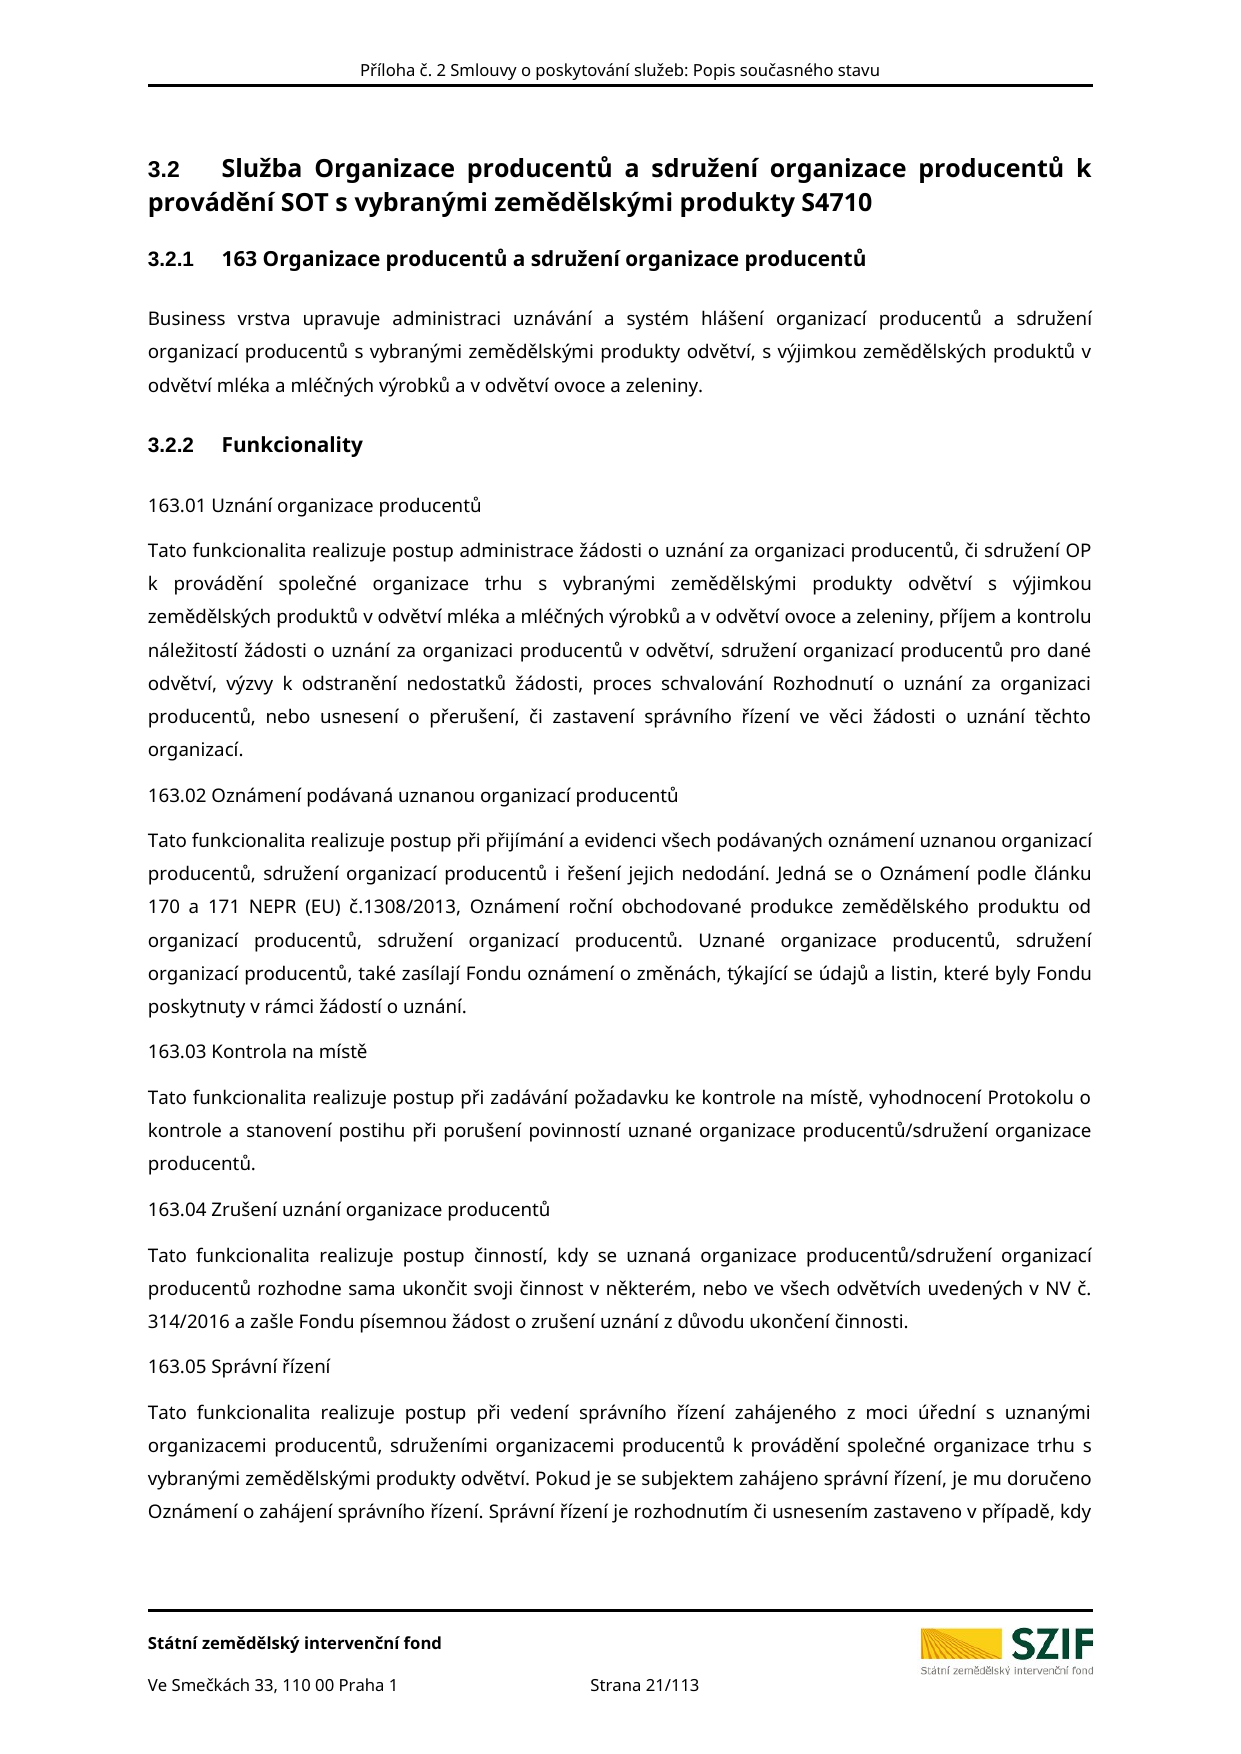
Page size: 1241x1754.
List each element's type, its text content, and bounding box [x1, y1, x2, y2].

text Tato funkcionalita realizuje postup administrace žádosti o uznání za organizaci producentů, či sdružení OP k provádění společné organizace trhu s vybranými zemědělskými produkty odvětví s výjimkou zemědělských produktů v odvětví mléka a mléčných výrobků a v odvětví ovoce a zeleniny, příjem a kontrolu náležitostí žádosti o uznání za organizaci producentů v odvětví, sdružení organizací producentů pro dané odvětví, výzvy k odstranění nedostatků žádosti, proces schvalování Rozhodnutí o uznání za organizaci producentů, nebo usnesení o přerušení, či zastavení správního řízení ve věci žádosti o uznání těchto organizací. [148, 538, 1093, 762]
text Business vrstva upravuje administraci uznávání a systém hlášení organizací producentů a sdružení organizací producentů s vybranými zemědělskými produkty odvětví, s výjimkou zemědělských produktů v odvětví mléka a mléčných výrobků a v odvětví ovoce a zeleniny. [148, 306, 1093, 397]
subtitle 163 Organizace producentů a sdružení organizace producentů [148, 244, 1093, 272]
text Tato funkcionalita realizuje postup při přijímání a evidenci všech podávaných oznámení uznanou organizací producentů, sdružení organizací producentů i řešení jejich nedodání. Jedná se o Oznámení podle článku 170 a 171 NEPR (EU) č.1308/2013, Oznámení roční obchodované produkce zemědělského produktu od organizací producentů, sdružení organizací producentů. Uznané organizace producentů, sdružení organizací producentů, také zasílají Fondu oznámení o změnách, týkající se údajů a listin, které byly Fondu poskytnuty v rámci žádostí o uznání. [148, 828, 1093, 1019]
subtitle Funkcionality [148, 430, 1093, 458]
text 163.03 Kontrola na místě [148, 1039, 1093, 1064]
text 163.01 Uznání organizace producentů [148, 492, 1093, 517]
picture [917, 1627, 1095, 1675]
text Tato funkcionalita realizuje postup při zadávání požadavku ke kontrole na místě, vyhodnocení Protokolu o kontrole a stanovení postihu při porušení povinností uznané organizace producentů/sdružení organizace producentů. [148, 1084, 1093, 1176]
text 163.04 Zrušení uznání organizace producentů [148, 1196, 1093, 1222]
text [148, 1399, 1093, 1524]
text Tato funkcionalita realizuje postup činností, kdy se uznaná organizace producentů/sdružení organizací producentů rozhodne sama ukončit svoji činnost v některém, nebo ve všech odvětvích uvedených v NV č. 314/2016 a zašle Fondu písemnou žádost o zrušení uznání z důvodu ukončení činnosti. [148, 1242, 1093, 1334]
subtitle Služba Organizace producentů a sdružení organizace producentů k provádění SOT s vybranými zemědělskými produkty S4710 [148, 151, 1093, 219]
text 163.02 Oznámení podávaná uznanou organizací producentů [148, 782, 1093, 807]
text 163.05 Správní řízení [148, 1354, 1093, 1379]
